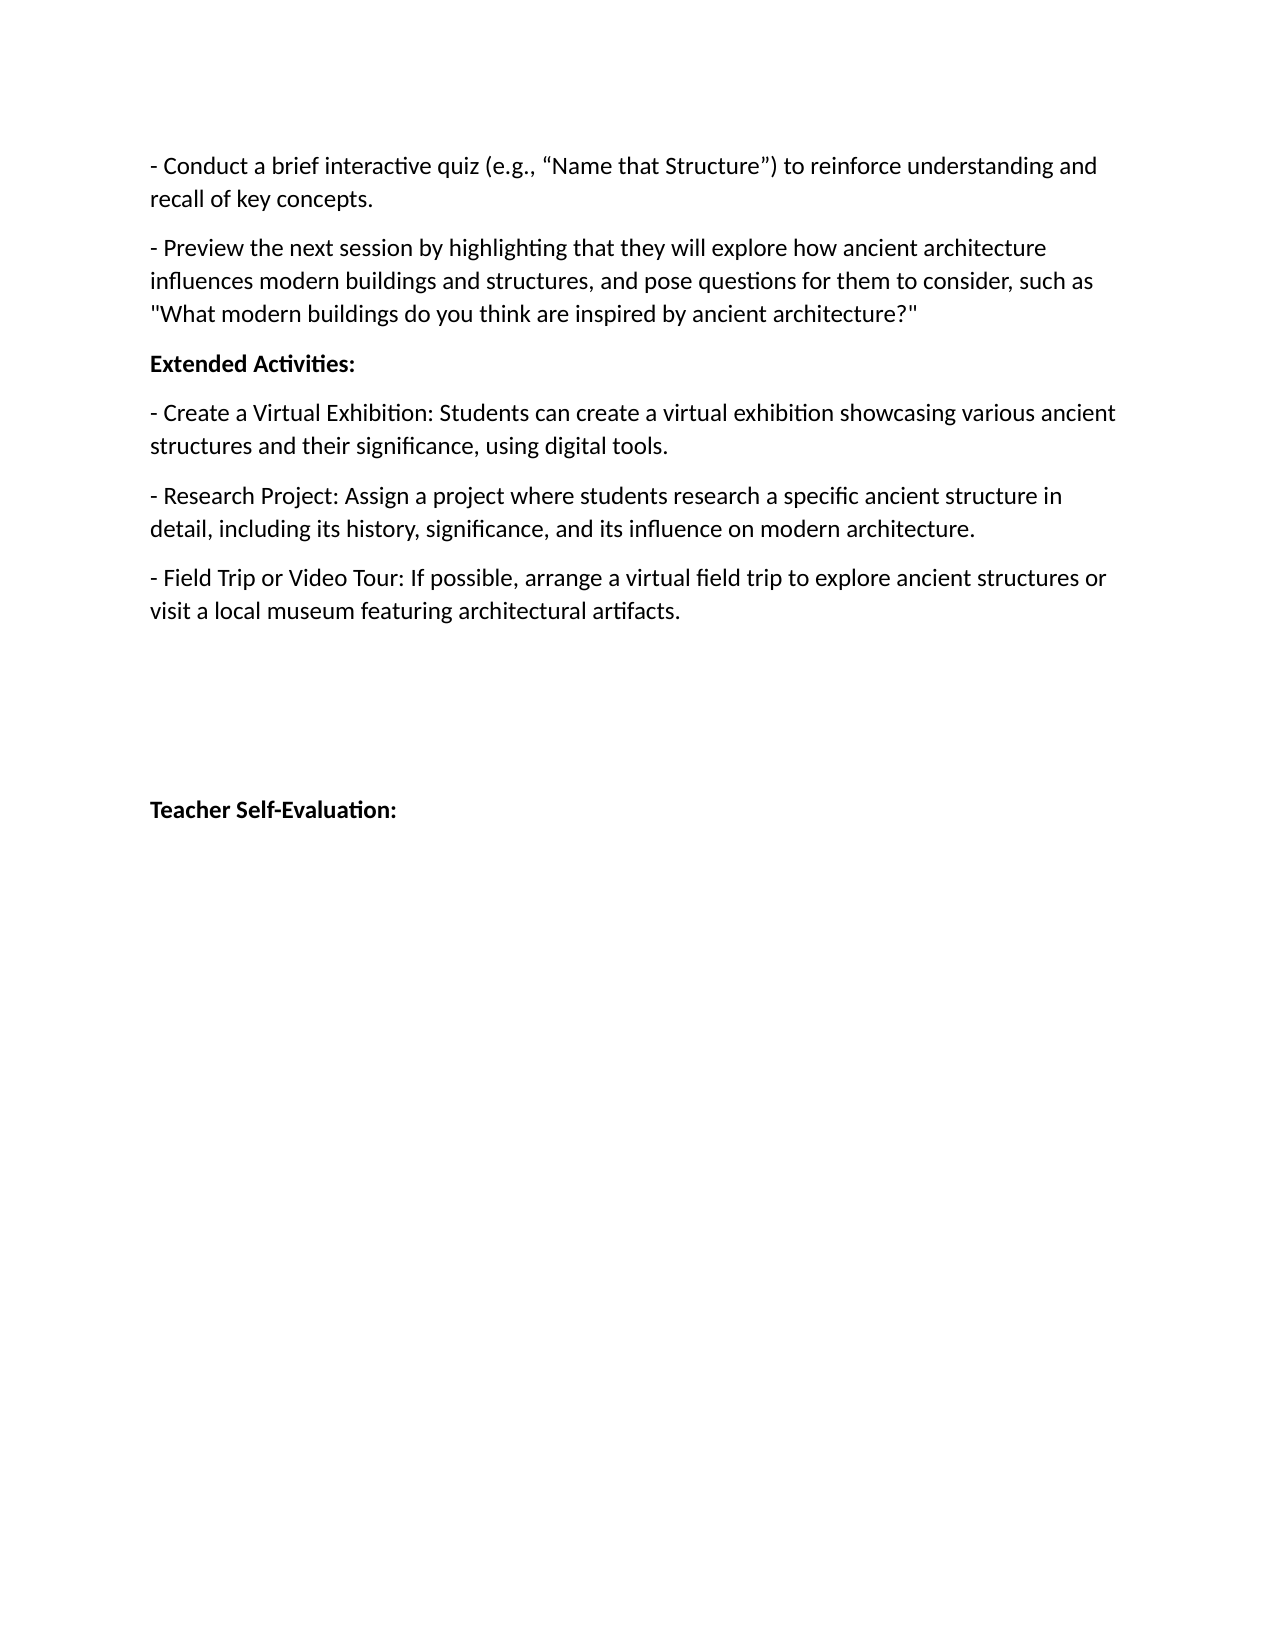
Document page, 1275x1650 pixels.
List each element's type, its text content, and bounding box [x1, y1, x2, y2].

text Teacher Self-Evaluation: [150, 794, 1125, 824]
text - Create a Virtual Exhibition: Students can create a virtual exhibition showcasing various ancient structures and their significance, using digital tools. [150, 397, 1125, 461]
text Extended Activities: [150, 348, 1125, 378]
text - Field Trip or Video Tour: If possible, arrange a virtual field trip to explore ancient structures or visit a local museum featuring architectural artifacts. [150, 562, 1125, 626]
text - Conduct a brief interactive quiz (e.g., “Name that Structure”) to reinforce understanding and recall of key concepts. [150, 150, 1125, 213]
text - Preview the next session by highlighting that they will explore how ancient architecture influences modern buildings and structures, and pose questions for them to consider, such as "What modern buildings do you think are inspired by ancient architecture?" [150, 232, 1125, 329]
text - Research Project: Assign a project where students research a specific ancient structure in detail, including its history, significance, and its influence on modern architecture. [150, 480, 1125, 543]
